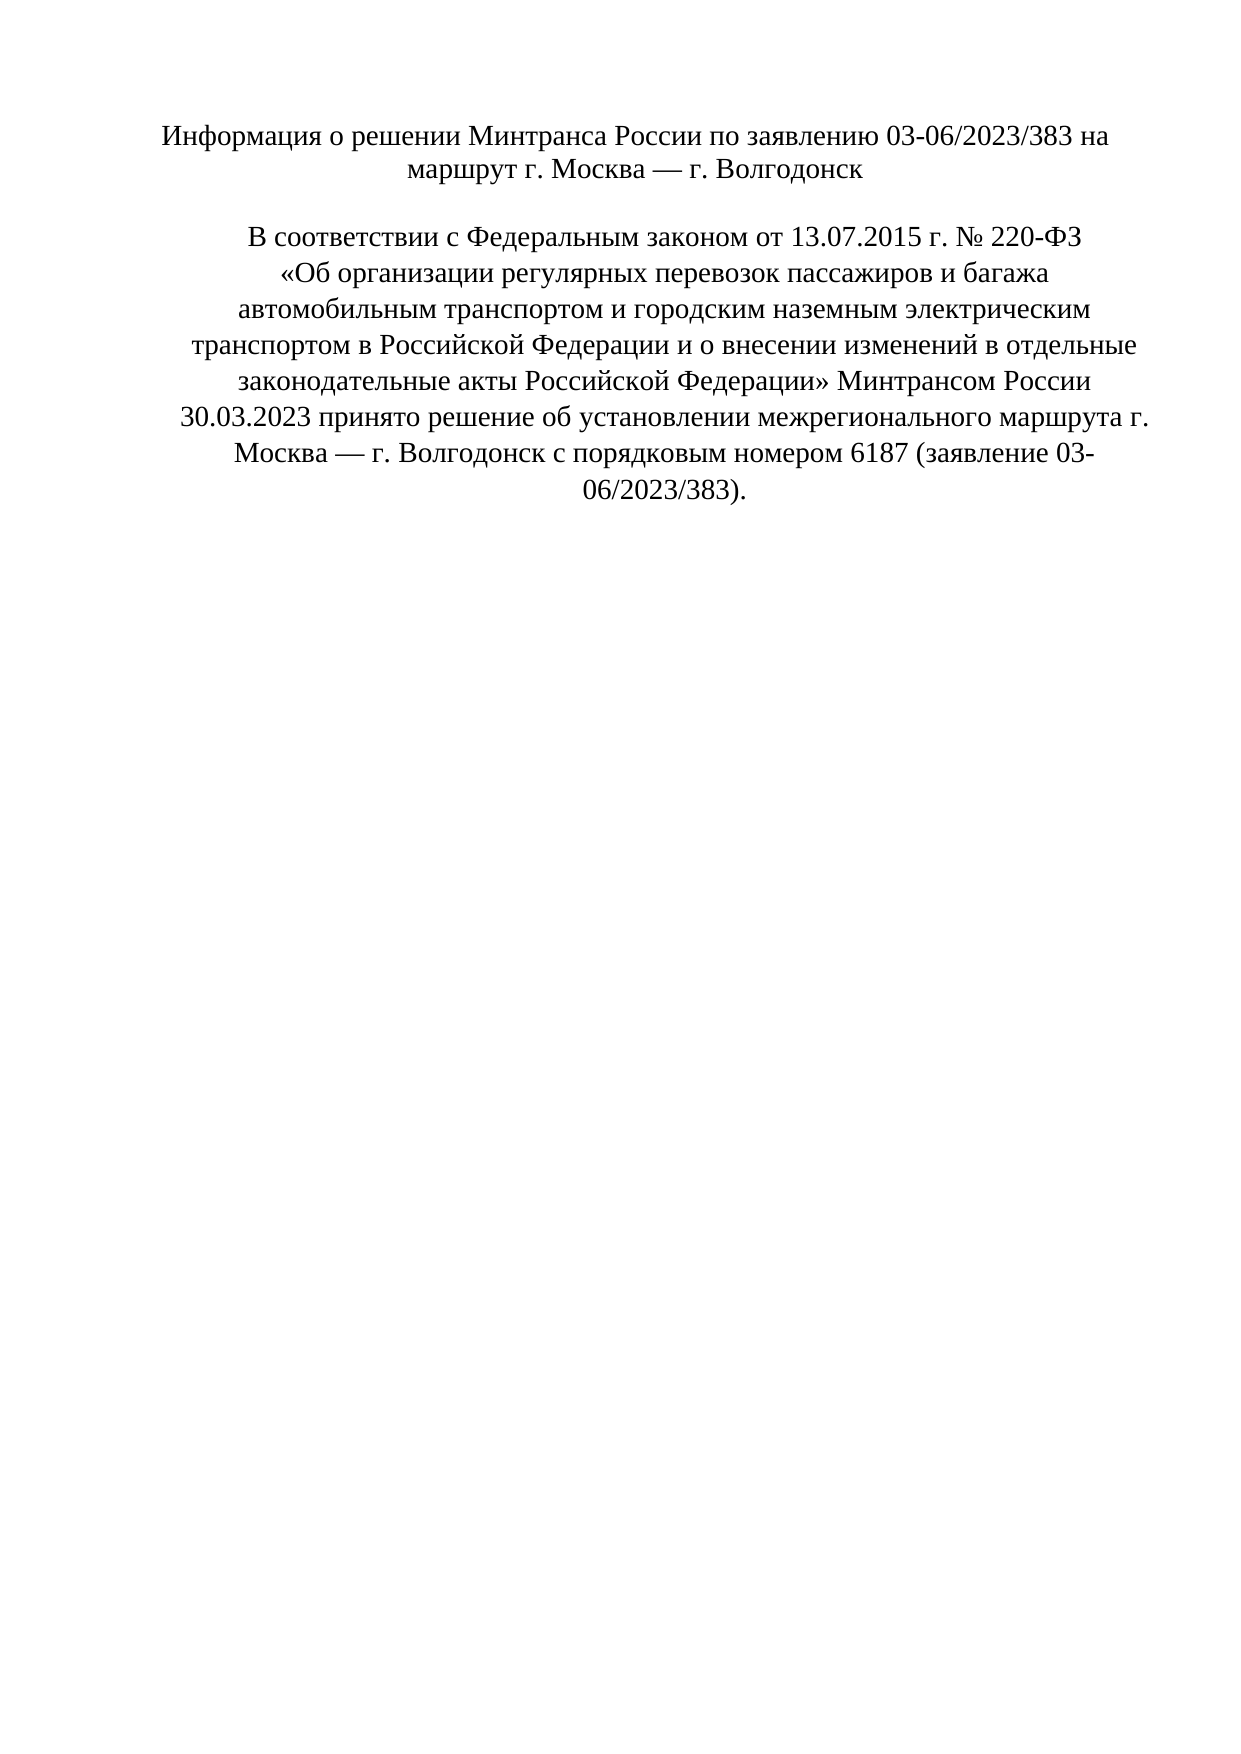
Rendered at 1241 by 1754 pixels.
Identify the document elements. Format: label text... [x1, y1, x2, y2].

text Информация о решении Минтранса России по заявлению 03-06/2023/383 на маршрут г. Москва — г. Волгодонск [118, 118, 1152, 185]
text В соответствии с Федеральным законом от 13.07.2015 г. № 220-ФЗ «Об организации регулярных перевозок пассажиров и багажа автомобильным транспортом и городским наземным электрическим транспортом в Российской Федерации и о внесении изменений в отдельные законодательные акты Российской Федерации» Минтрансом России 30.03.2023 принято решение об установлении межрегионального маршрута г. Москва — г. Волгодонск с порядковым номером 6187 (заявление 03-06/2023/383). [177, 219, 1152, 505]
